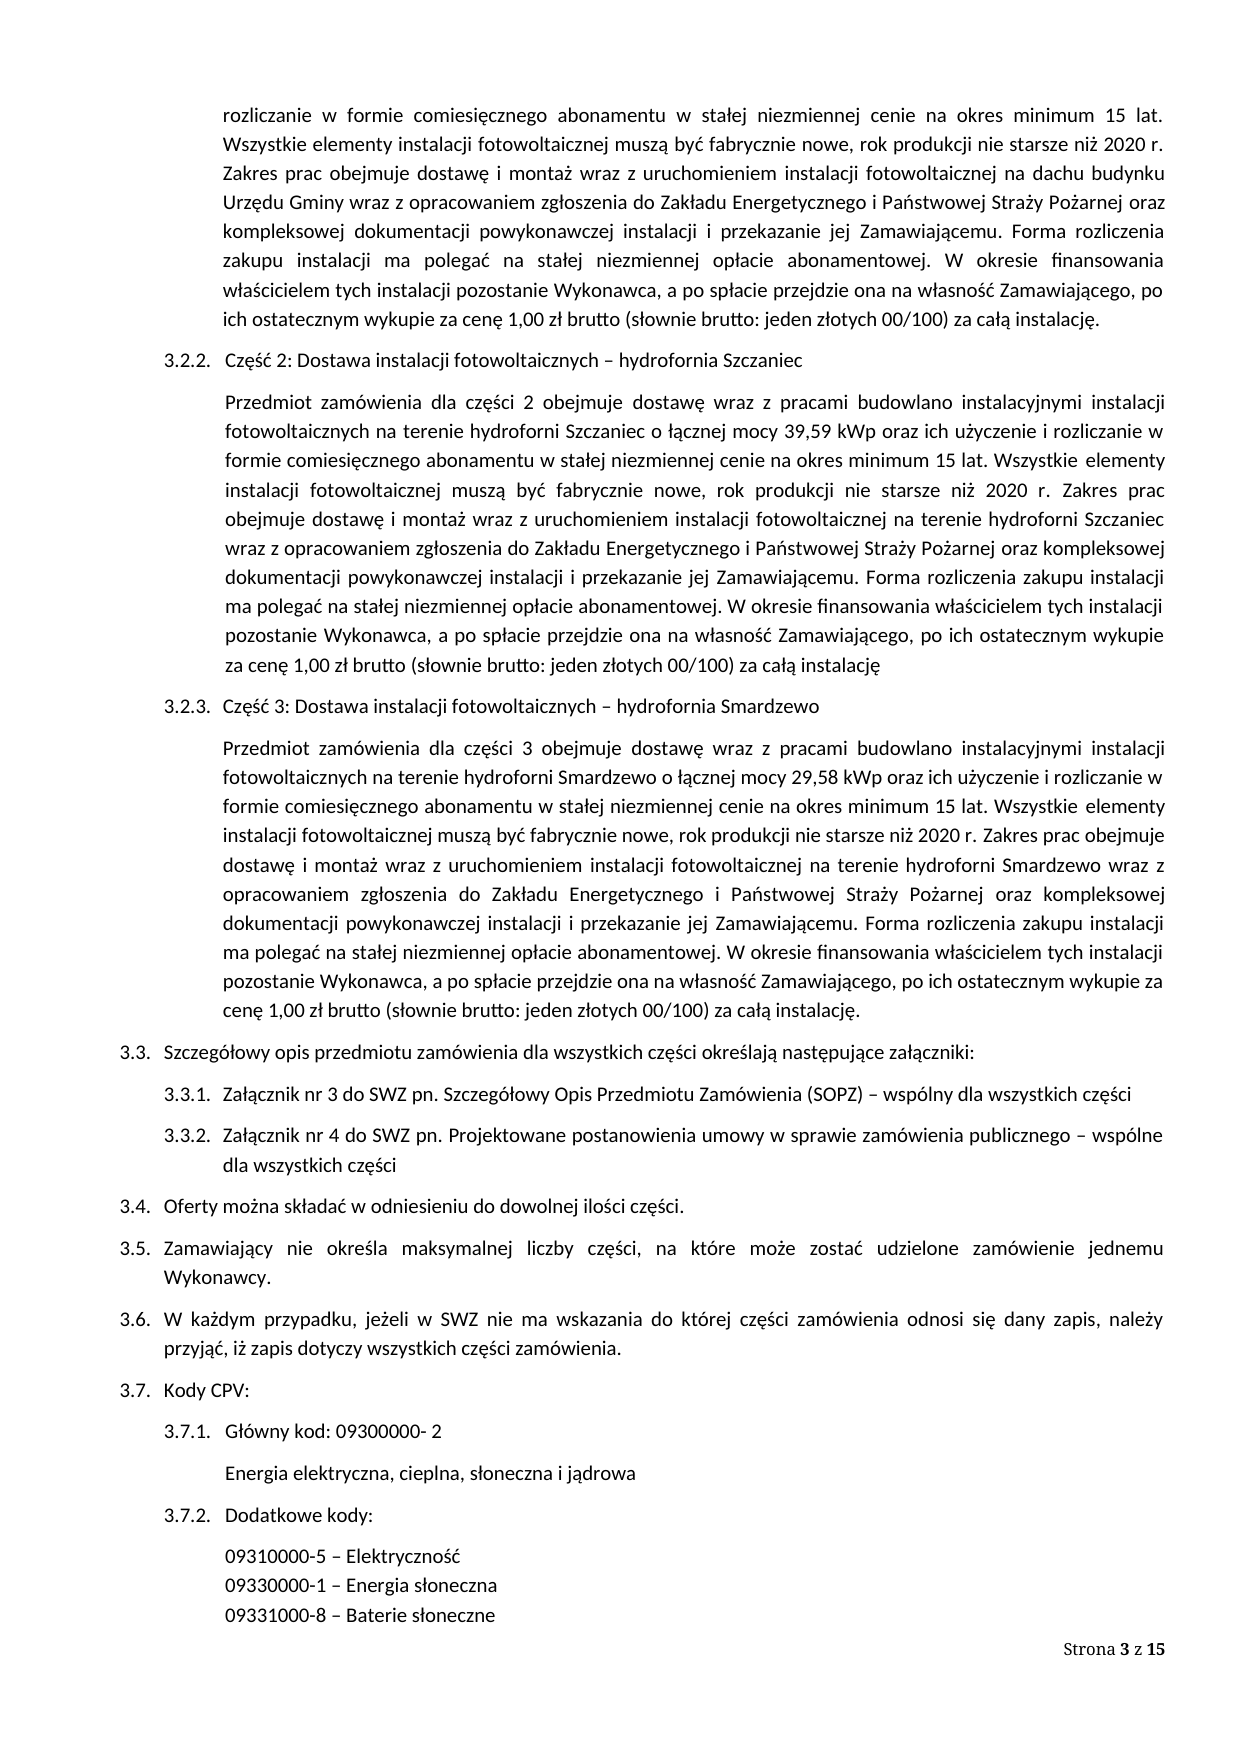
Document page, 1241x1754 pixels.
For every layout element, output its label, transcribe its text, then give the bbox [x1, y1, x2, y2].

list Kody CPV: [119, 1377, 1165, 1402]
list W każdym przypadku, jeżeli w SWZ nie ma wskazania do której części zamówienia odnosi się dany zapis, należy przyjąć, iż zapis dotyczy wszystkich części zamówienia. [119, 1306, 1165, 1361]
text 09331000-8 – Baterie słoneczne [225, 1602, 620, 1627]
list Załącznik nr 4 do SWZ pn. Projektowane postanowienia umowy w sprawie zamówienia publicznego – wspólne dla wszystkich części [164, 1123, 1165, 1177]
text 09330000-1 – Energia słoneczna [225, 1573, 620, 1598]
list Energia elektryczna, cieplna, słoneczna i jądrowa [225, 1460, 1165, 1486]
list Szczegółowy opis przedmiotu zamówienia dla wszystkich części określają następujące załączniki: [119, 1039, 1165, 1065]
list Część 3: Dostawa instalacji fotowoltaicznych – hydrofornia Smardzewo [164, 693, 1165, 719]
text Przedmiot zamówienia dla części 3 obejmuje dostawę wraz z pracami budowlano instalacyjnymi instalacji fotowoltaicznych na terenie hydroforni Smardzewo o łącznej mocy 29,58 kWp oraz ich użyczenie i rozliczanie w formie comiesięcznego abonamentu w stałej niezmiennej cenie na okres minimum 15 lat. Wszystkie elementy instalacji fotowoltaicznej muszą być fabrycznie nowe, rok produkcji nie starsze niż 2020 r. Zakres prac obejmuje dostawę i montaż wraz z uruchomieniem instalacji fotowoltaicznej na terenie hydroforni Smardzewo wraz z opracowaniem zgłoszenia do Zakładu Energetycznego i Państwowej Straży Pożarnej oraz kompleksowej dokumentacji powykonawczej instalacji i przekazanie jej Zamawiającemu. Forma rozliczenia zakupu instalacji ma polegać na stałej niezmiennej opłacie abonamentowej. W okresie finansowania właścicielem tych instalacji pozostanie Wykonawca, a po spłacie przejdzie ona na własność Zamawiającego, po ich ostatecznym wykupie za cenę 1,00 zł brutto (słownie brutto: jeden złotych 00/100) za całą instalację. [223, 735, 1165, 1023]
text Przedmiot zamówienia dla części 2 obejmuje dostawę wraz z pracami budowlano instalacyjnymi instalacji fotowoltaicznych na terenie hydroforni Szczaniec o łącznej mocy 39,59 kWp oraz ich użyczenie i rozliczanie w formie comiesięcznego abonamentu w stałej niezmiennej cenie na okres minimum 15 lat. Wszystkie elementy instalacji fotowoltaicznej muszą być fabrycznie nowe, rok produkcji nie starsze niż 2020 r. Zakres prac obejmuje dostawę i montaż wraz z uruchomieniem instalacji fotowoltaicznej na terenie hydroforni Szczaniec wraz z opracowaniem zgłoszenia do Zakładu Energetycznego i Państwowej Straży Pożarnej oraz kompleksowej dokumentacji powykonawczej instalacji i przekazanie jej Zamawiającemu. Forma rozliczenia zakupu instalacji ma polegać na stałej niezmiennej opłacie abonamentowej. W okresie finansowania właścicielem tych instalacji pozostanie Wykonawca, a po spłacie przejdzie ona na własność Zamawiającego, po ich ostatecznym wykupie za cenę 1,00 zł brutto (słownie brutto: jeden złotych 00/100) za całą instalację [225, 389, 1165, 677]
list Główny kod: 09300000- 2 [164, 1418, 1165, 1444]
list Zamawiający nie określa maksymalnej liczby części, na które może zostać udzielone zamówienie jednemu Wykonawcy. [119, 1235, 1165, 1290]
list Część 2: Dostawa instalacji fotowoltaicznych – hydrofornia Szczaniec [164, 348, 1165, 373]
text 09310000-5 – Elektryczność [225, 1543, 848, 1569]
list Dodatkowe kody: [164, 1502, 1165, 1527]
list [223, 102, 1165, 331]
list Załącznik nr 3 do SWZ pn. Szczegółowy Opis Przedmiotu Zamówienia (SOPZ) – wspólny dla wszystkich części [164, 1081, 1165, 1106]
list Oferty można składać w odniesieniu do dowolnej ilości części. [119, 1193, 1165, 1219]
